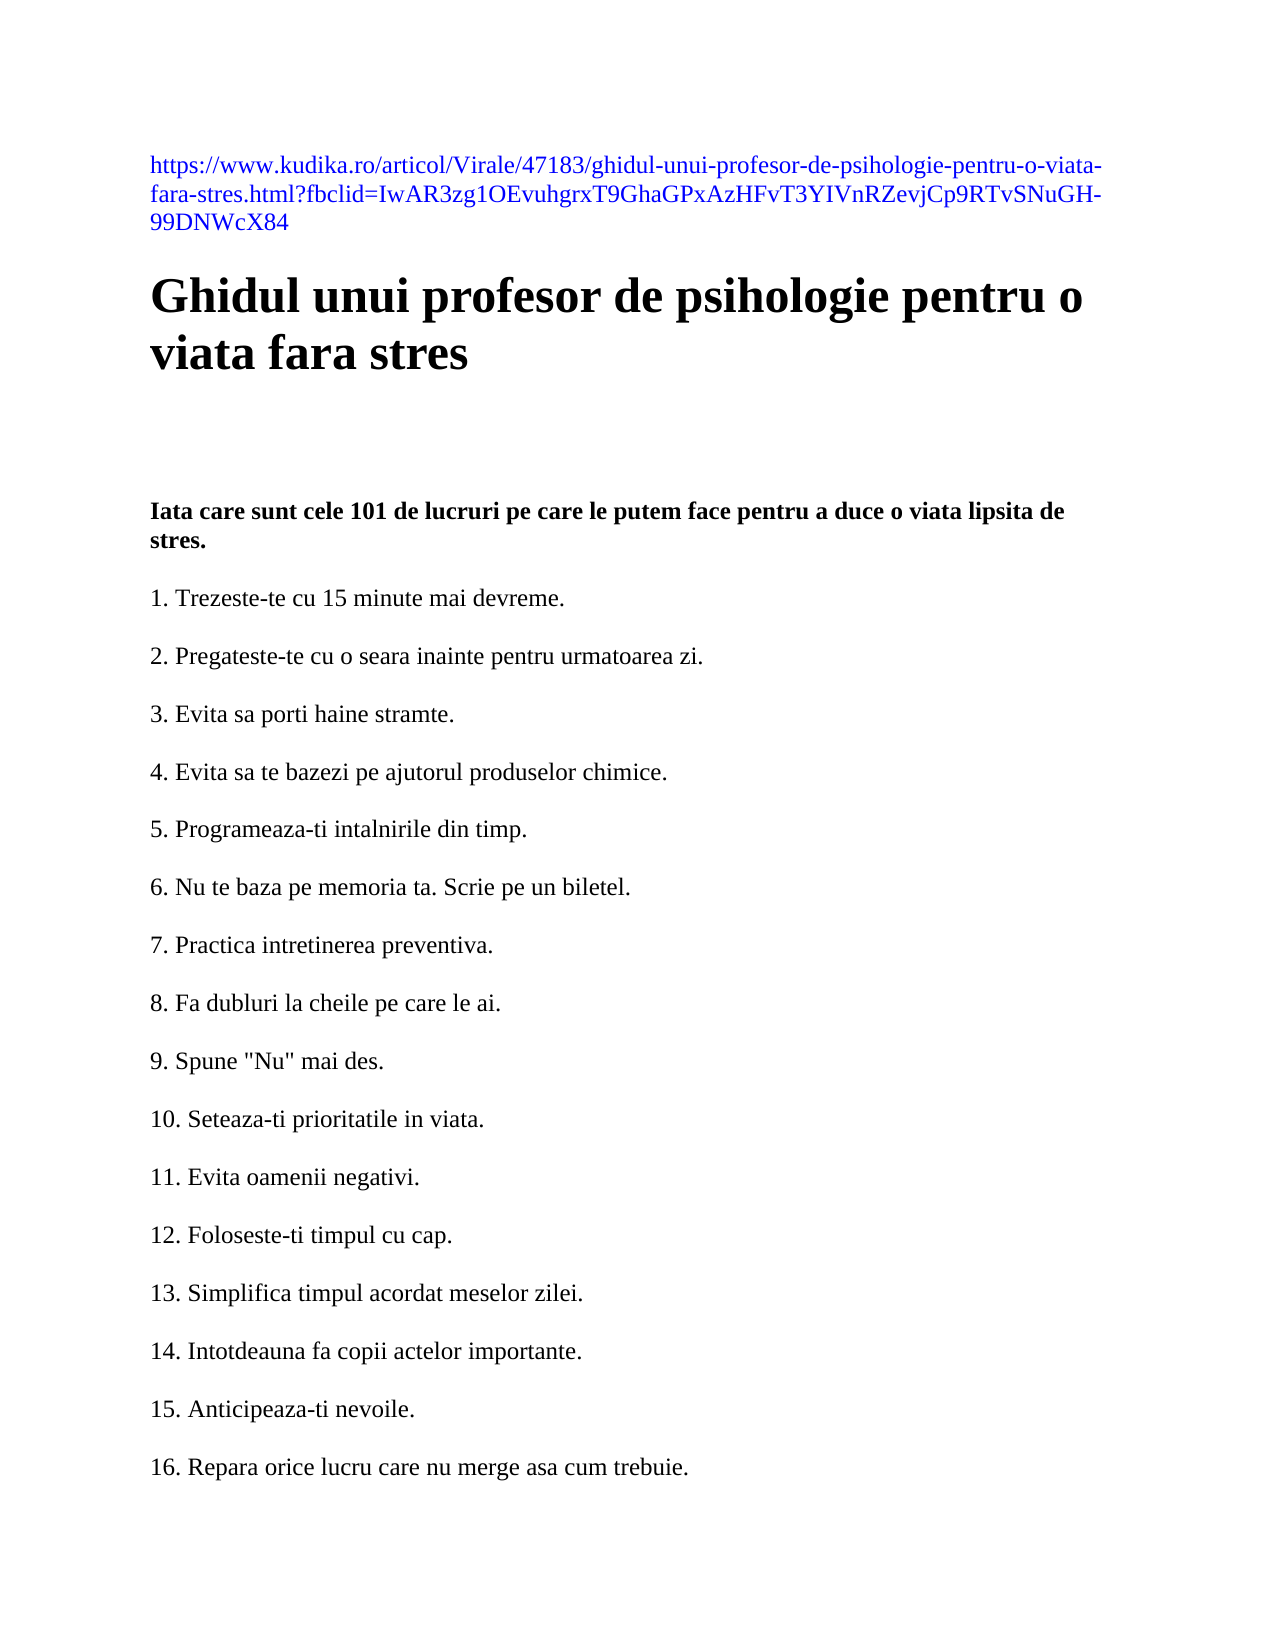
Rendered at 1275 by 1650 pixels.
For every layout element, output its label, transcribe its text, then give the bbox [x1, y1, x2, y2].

text 14. Intotdeauna fa copii actelor importante. [150, 1336, 1125, 1364]
text Iata care sunt cele 101 de lucruri pe care le putem face pentru a duce o viata lipsita de stres. [150, 496, 1125, 554]
text 12. Foloseste-ti timpul cu cap. [150, 1220, 1125, 1249]
text 13. Simplifica timpul acordat meselor zilei. [150, 1278, 1125, 1307]
text 11. Evita oamenii negativi. [150, 1162, 1125, 1191]
text https://www.kudika.ro/articol/Virale/47183/ghidul-unui-profesor-de-psihologie-pentru-o-viata-fara-stres.html?fbclid=IwAR3zg1OEvuhgrxT9GhaGPxAzHFvT3YIVnRZevjCp9RTvSNuGH-99DNWcX84 [150, 150, 1125, 236]
text 2. Pregateste-te cu o seara inainte pentru urmatoarea zi. [150, 641, 1125, 669]
text 3. Evita sa porti haine stramte. [150, 699, 1125, 727]
text 8. Fa dubluri la cheile pe care le ai. [150, 988, 1125, 1017]
text 1. Trezeste-te cu 15 minute mai devreme. [150, 583, 1125, 612]
text 5. Programeaza-ti intalnirile din timp. [150, 814, 1125, 843]
text 16. Repara orice lucru care nu merge asa cum trebuie. [150, 1452, 1125, 1480]
text 7. Practica intretinerea preventiva. [150, 930, 1125, 959]
text Ghidul unui profesor de psihologie pentru o viata fara stres [150, 265, 1125, 380]
text 9. Spune "Nu" mai des. [150, 1046, 1125, 1075]
text 6. Nu te baza pe memoria ta. Scrie pe un biletel. [150, 872, 1125, 901]
text 4. Evita sa te bazezi pe ajutorul produselor chimice. [150, 757, 1125, 785]
text 15. Anticipeaza-ti nevoile. [150, 1394, 1125, 1422]
text 10. Seteaza-ti prioritatile in viata. [150, 1104, 1125, 1133]
